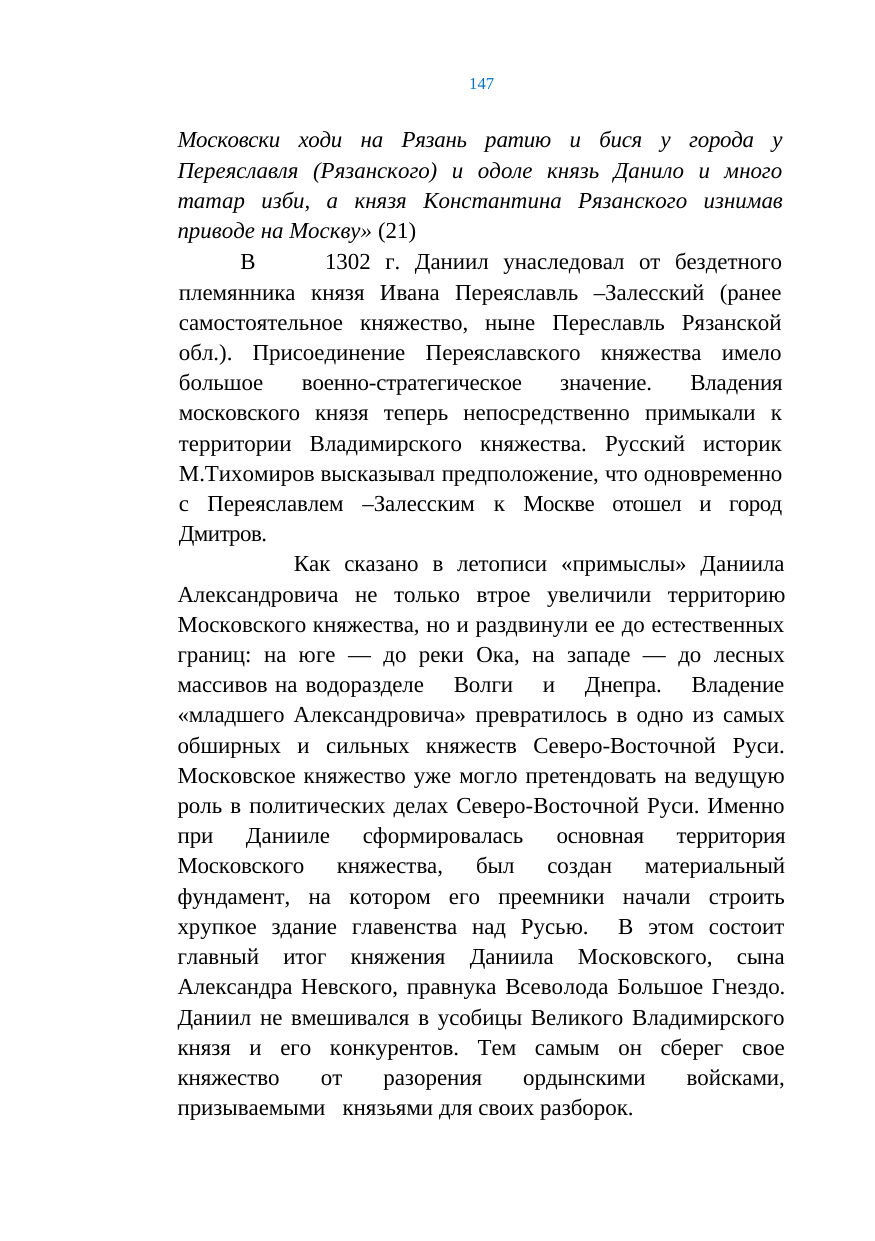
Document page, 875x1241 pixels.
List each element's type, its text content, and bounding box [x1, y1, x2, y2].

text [177, 127, 786, 243]
text В 1302 г. Даниил унаследовал от бездетного племянника князя Ивана Переяславль –Залесский (ранее самостоятельное княжество, ныне Переславль Рязанской обл.). Присоединение Переяславского княжества имело большое военно-стратегическое значение. Владения московского князя теперь непосредственно примыкали к территории Владимирского княжества. Русский историк М.Тихомиров высказывал предположение, что одновременно с Переяславлем –Залесским к Москве отошел и город Дмитров. [179, 248, 782, 547]
text Как сказано в летописи «примыслы» Даниила Александровича не только втрое увеличили территорию Московского княжества, но и раздвинули ее до естественных границ: на юге — до реки Ока, на западе — до лесных массивов на водоразделе Волги и Днепра. Владение «младшего Александровича» превратилось в одно из самых обширных и сильных княжеств Северо-Восточной Руси. Московское княжество уже могло претендовать на ведущую роль в политических делах Северо-Восточной Руси. Именно при Данииле сформировалась основная территория Московского княжества, был создан материальный фундамент, на котором его преемники начали строить хрупкое здание главенства над Русью. В этом состоит главный итог княжения Даниила Московского, сына Александра Невского, правнука Всеволода Большое Гнездо. Даниил не вмешивался в усобицы Великого Владимирского князя и его конкурентов. Тем самым он сберег свое княжество от разорения ордынскими войсками, призываемыми князьями для своих разборок. [177, 551, 786, 1121]
